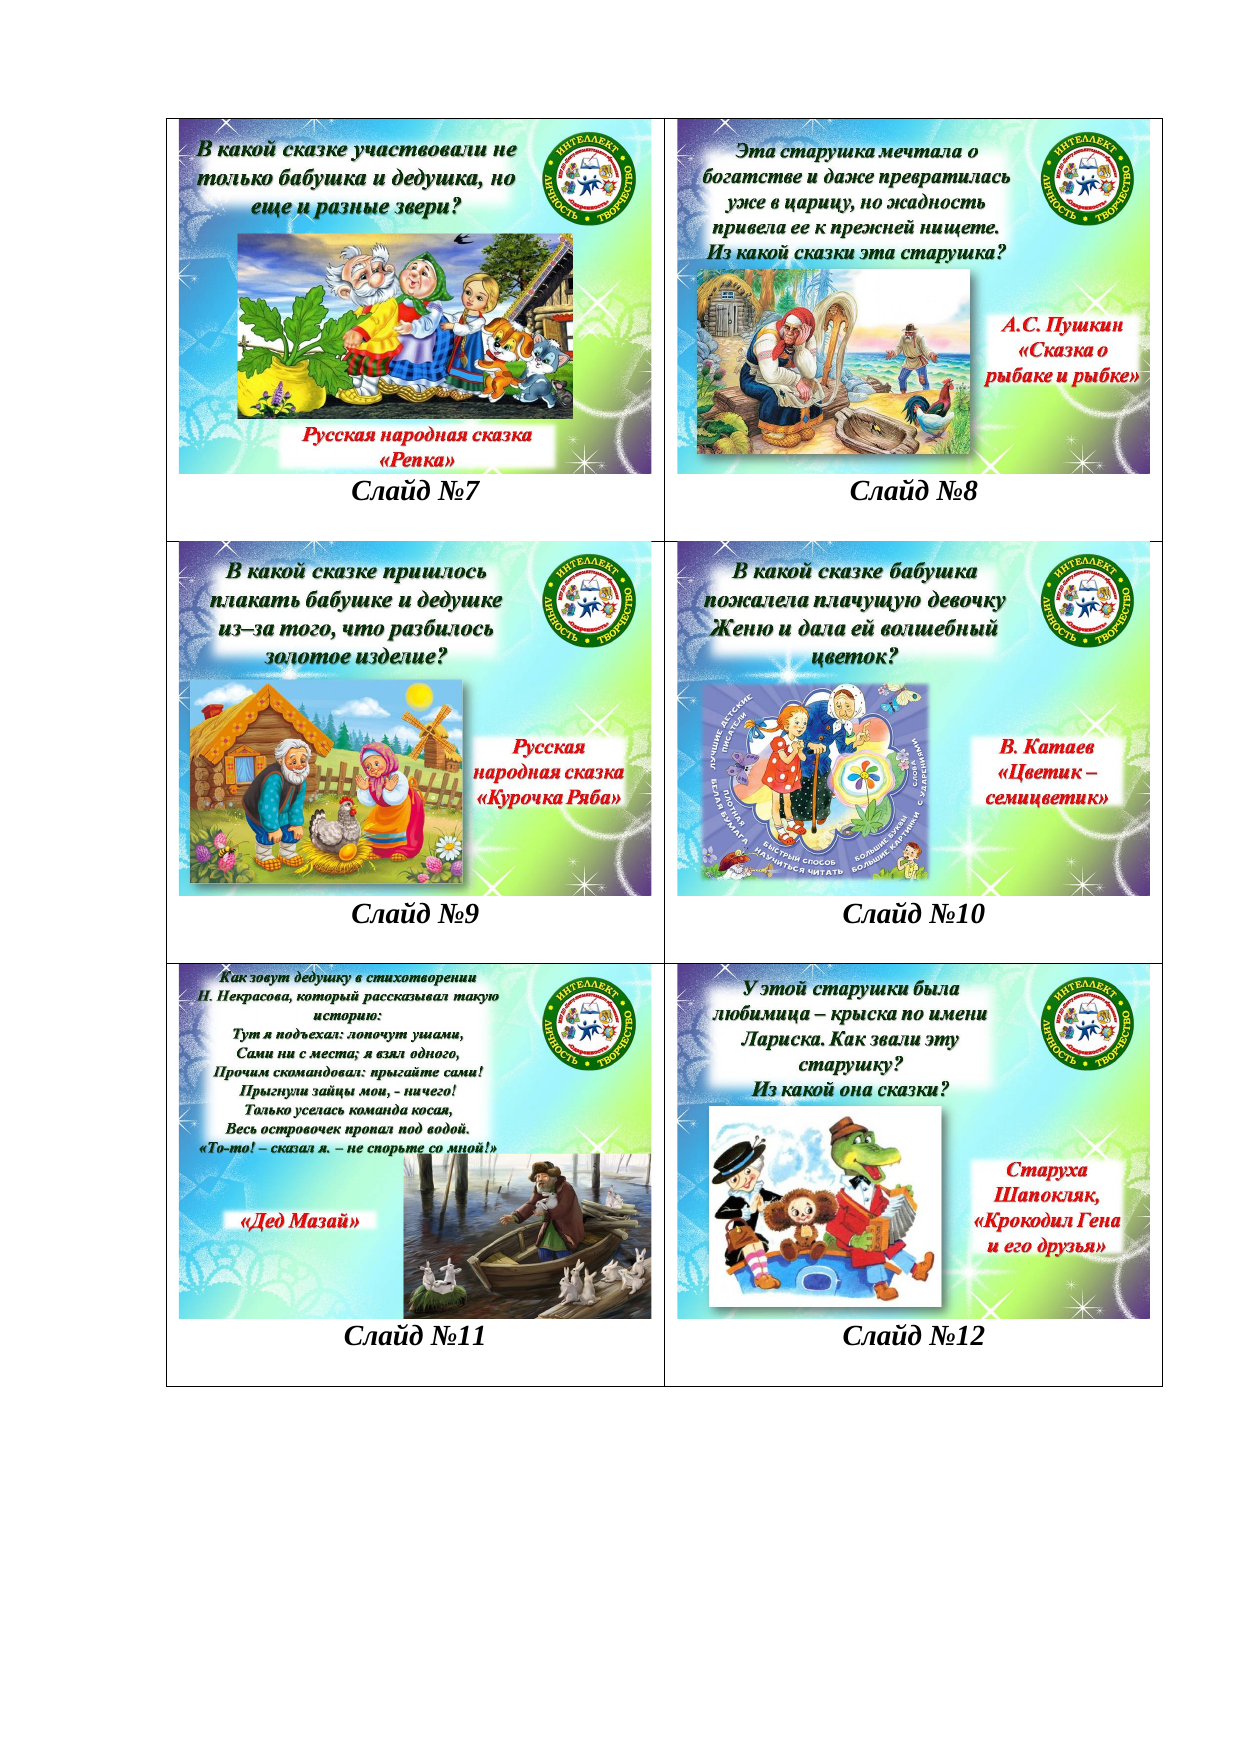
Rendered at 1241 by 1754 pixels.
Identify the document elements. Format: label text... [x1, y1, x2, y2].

picture [178, 541, 652, 896]
table_cell Слайд №10 [665, 542, 1162, 963]
picture [677, 119, 1150, 474]
picture [677, 964, 1150, 1319]
picture [178, 964, 652, 1319]
table_cell Слайд №11 [167, 964, 664, 1386]
table_cell Слайд №9 [167, 542, 664, 963]
table_cell Слайд №8 [665, 119, 1162, 541]
picture [677, 541, 1150, 896]
table_cell Слайд №7 [167, 119, 664, 541]
table_cell Слайд №12 [665, 964, 1162, 1386]
picture [178, 119, 652, 474]
